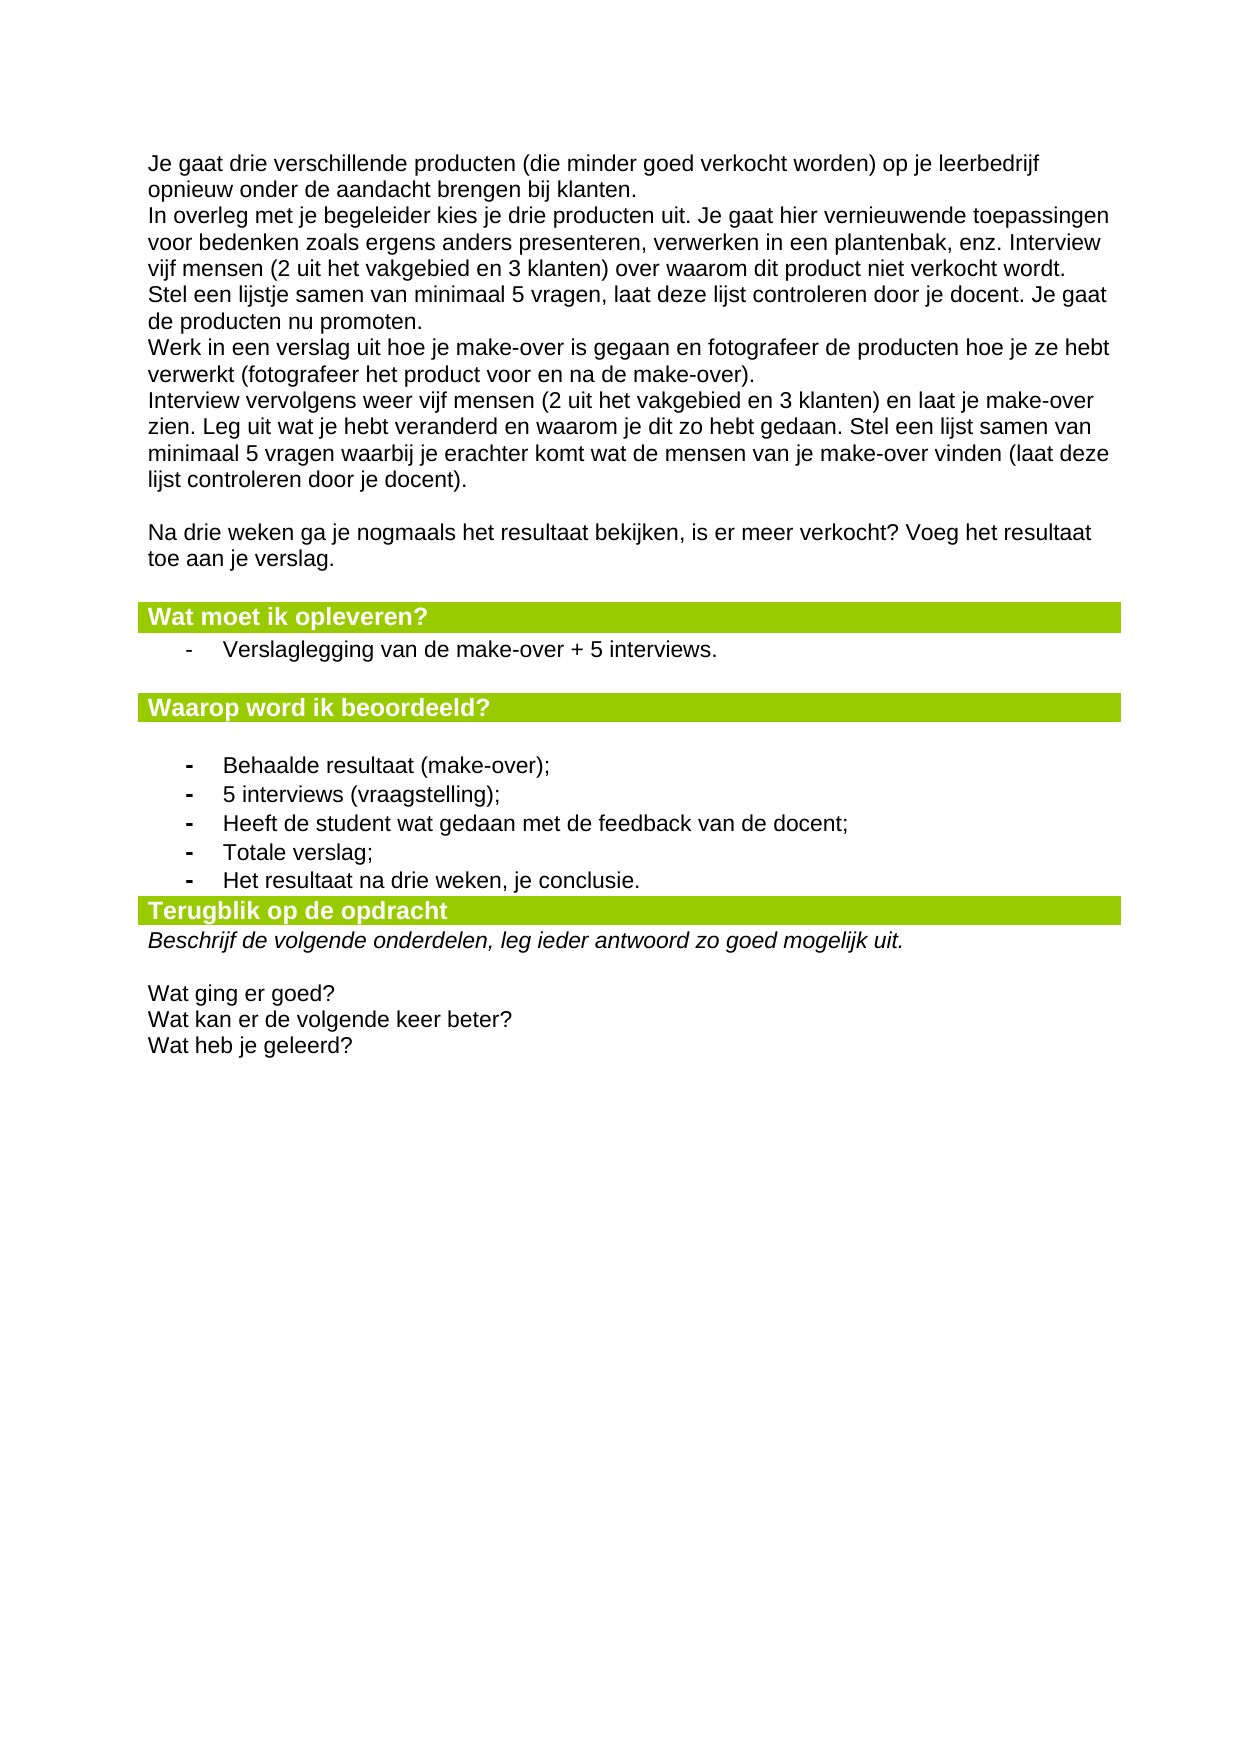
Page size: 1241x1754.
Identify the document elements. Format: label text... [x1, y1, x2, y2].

table_header Terugblik op de opdracht [138, 896, 1121, 925]
list 5 interviews (vraagstelling); [185, 779, 1093, 808]
text Wat kan er de volgende keer beter? [148, 1006, 1093, 1032]
table_cell Je gaat drie verschillende producten (die minder goed verkocht worden) op je leerbedrijf opnieuw onder de aandacht brengen bij klanten. In overleg met je begeleider kies je drie producten uit. Je gaat hier vernieuwende toepassingen voor bedenken zoals ergens anders presenteren, verwerken in een plantenbak, enz. Interview vijf mensen (2 uit het vakgebied en 3 klanten) over waarom dit product niet verkocht wordt. Stel een lijstje samen van minimaal 5 vragen, laat deze lijst controleren door je docent. Je gaat de producten nu promoten. Werk in een verslag uit hoe je make-over is gegaan en fotografeer de producten hoe je ze hebt verwerkt (fotografeer het product voor en na de make-over). Interview vervolgens weer vijf mensen (2 uit het vakgebied en 3 klanten) en laat je make-over zien. Leg uit wat je hebt veranderd en waarom je dit zo hebt gedaan. Stel een lijst samen van minimaal 5 vragen waarbij je erachter komt wat de mensen van je make-over vinden (laat deze lijst controleren door je docent). Na drie weken ga je nogmaals het resultaat bekijken, is er meer verkocht? Voeg het resultaat toe aan je verslag. [138, 150, 1121, 600]
list Het resultaat na drie weken, je conclusie. [185, 865, 1093, 894]
list Behaalde resultaat (make-over); [185, 750, 1093, 779]
text Beschrijf de volgende onderdelen, leg ieder antwoord zo goed mogelijk uit. [148, 927, 1093, 953]
table_header Waarop word ik beoordeeld? [138, 693, 1121, 722]
list Heeft de student wat gedaan met de feedback van de docent; [185, 808, 1093, 837]
list Totale verslag; [185, 837, 1093, 865]
text Wat heb je geleerd? [148, 1032, 1093, 1059]
text Wat ging er goed? [148, 980, 1093, 1006]
table_cell Wat moet ik opleveren? [138, 602, 1121, 633]
list Verslaglegging van de make-over + 5 interviews. [185, 636, 1093, 662]
